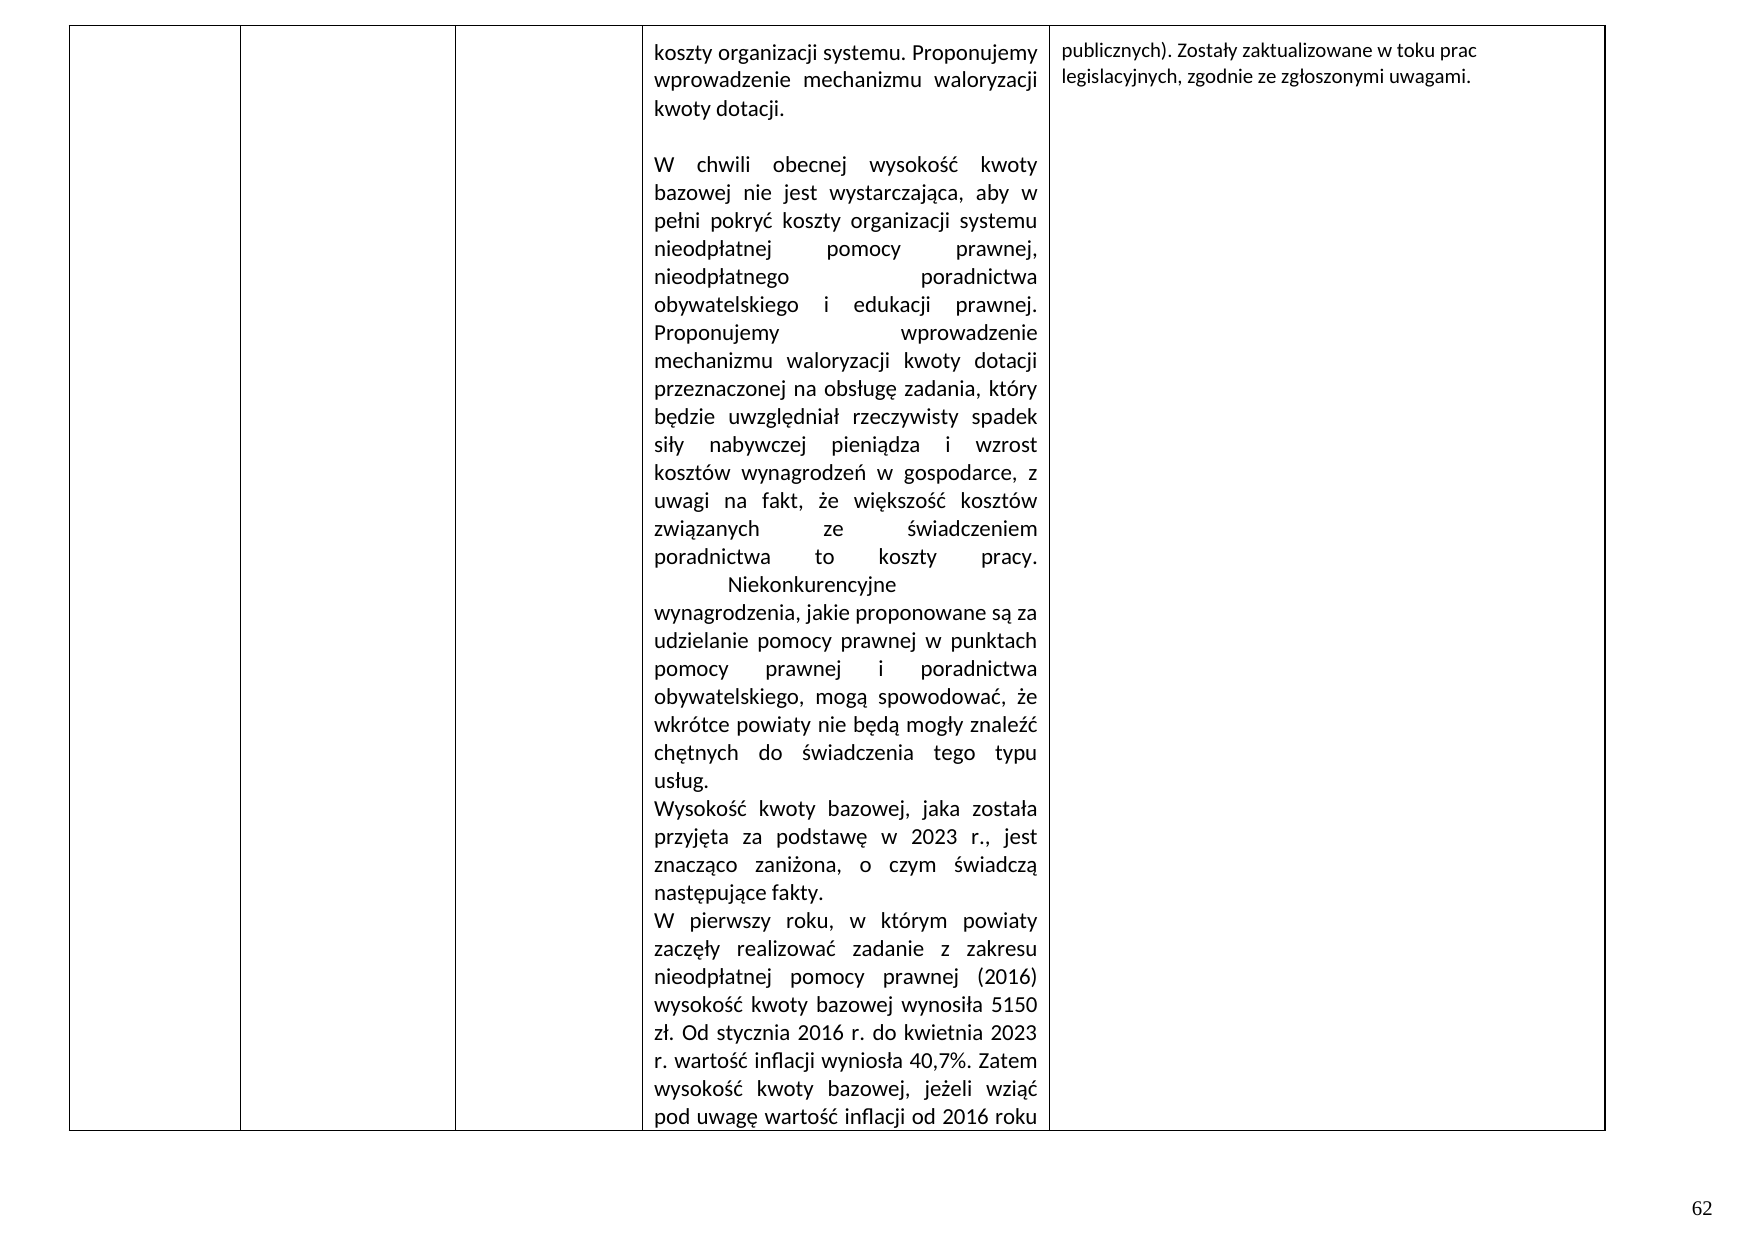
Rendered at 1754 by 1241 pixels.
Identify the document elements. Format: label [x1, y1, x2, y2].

table_cell [643, 26, 1049, 1130]
table_cell [70, 26, 240, 1130]
table_cell [456, 26, 642, 1130]
table_cell [1050, 26, 1604, 1130]
table_cell [241, 26, 455, 1130]
